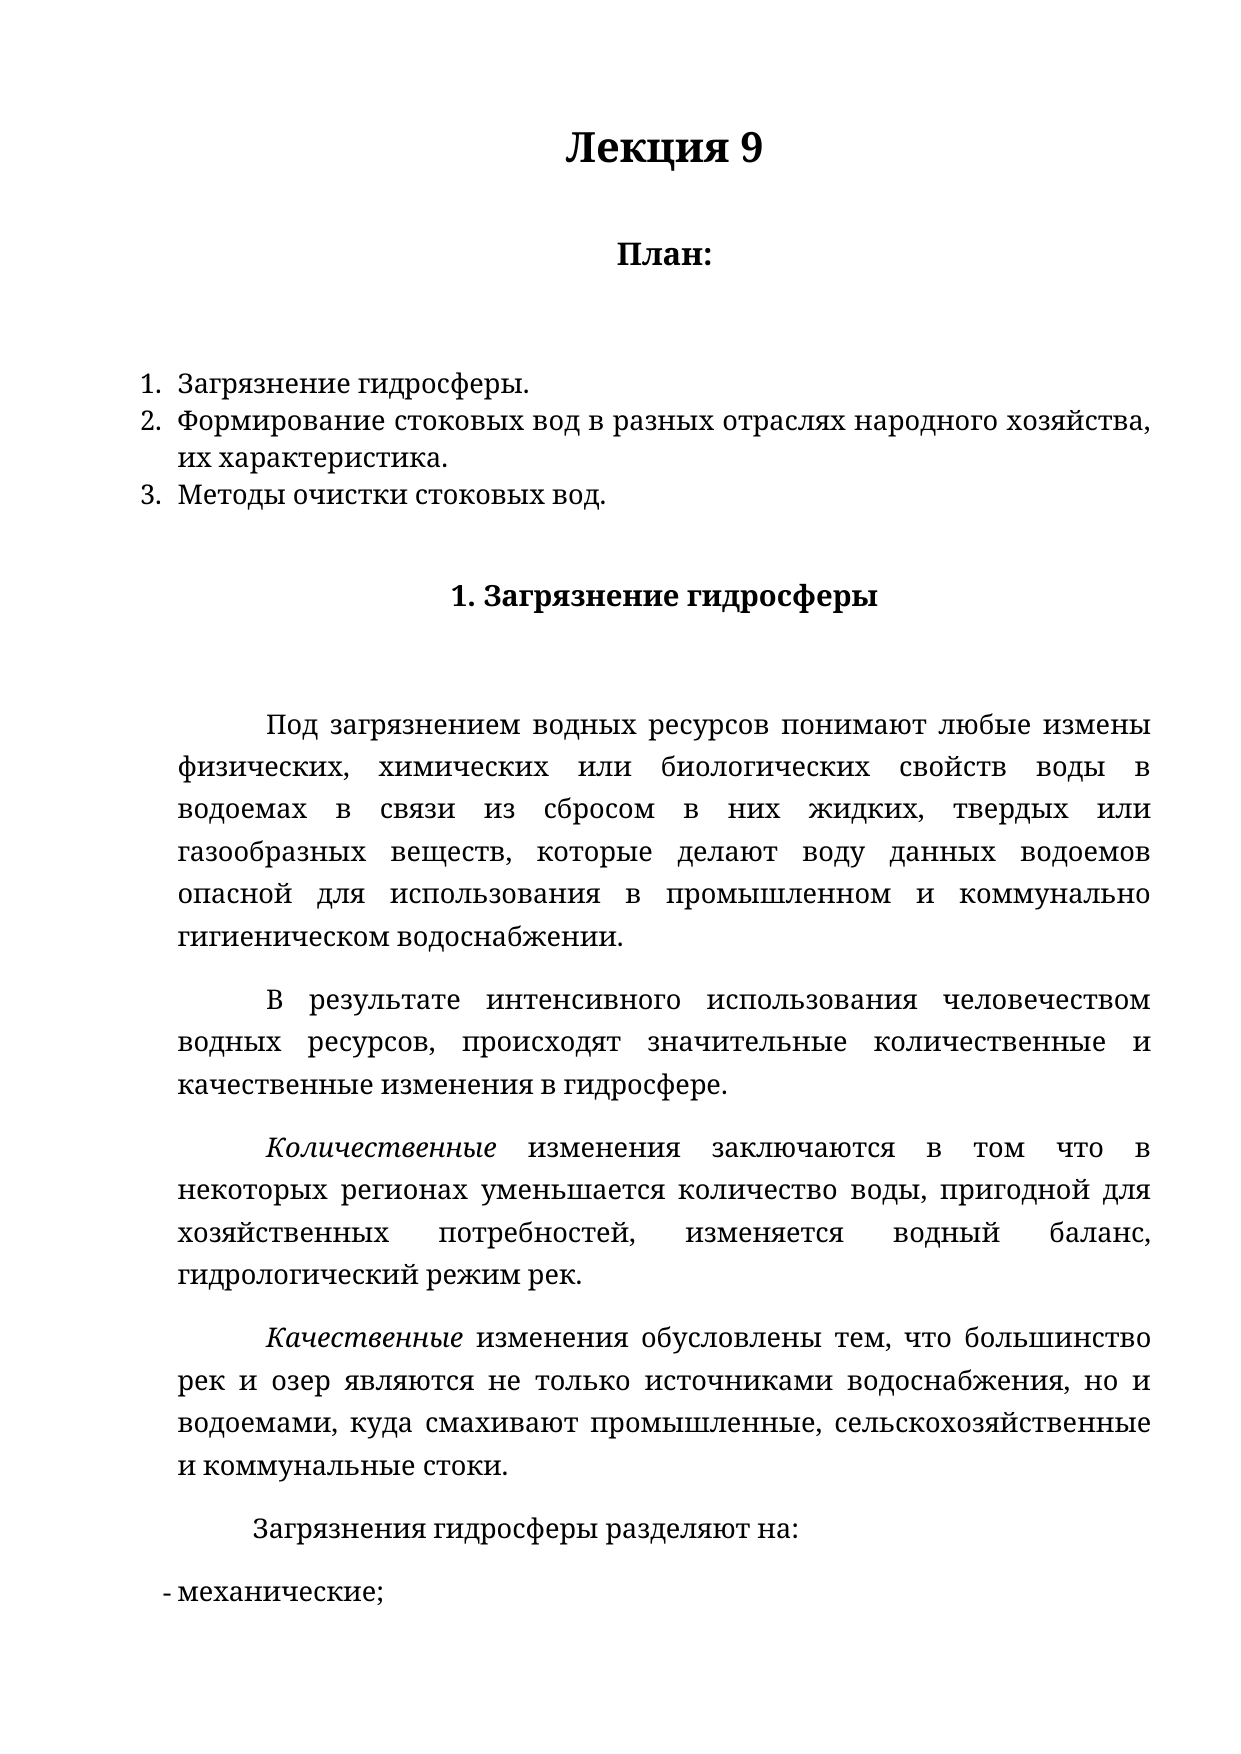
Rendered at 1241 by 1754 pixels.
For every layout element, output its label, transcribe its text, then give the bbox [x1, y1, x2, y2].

text 1. Загрязнение гидросферы [177, 575, 1152, 615]
text Загрязнения гидросферы разделяют на: [177, 1509, 1152, 1546]
list Методы очистки стоковых вод. [140, 475, 1152, 512]
list Формирование стоковых вод в разных отраслях народного хозяйства, их характеристика. [140, 402, 1152, 475]
text Количественные изменения заключаются в том что в некоторых регионах уменьшается количество воды, пригодной для хозяйственных потребностей, изменяется водный баланс, гидрологический режим рек. [177, 1128, 1152, 1292]
text План: [177, 232, 1152, 274]
list механические; [162, 1572, 1152, 1609]
text В результате интенсивного использования человечеством водных ресурсов, происходят значительные количественные и качественные изменения в гидросфере. [177, 980, 1152, 1102]
text Под загрязнением водных ресурсов понимают любые измены физических, химических или биологических свойств воды в водоемах в связи из сбросом в них жидких, твердых или газообразных веществ, которые делают воду данных водоемов опасной для использования в промышленном и коммунально гигиеническом водоснабжении. [177, 705, 1152, 954]
list Загрязнение гидросферы. [140, 365, 1152, 402]
title Лекция 9 [177, 118, 1152, 175]
text Качественные изменения обусловлены тем, что большинство рек и озер являются не только источниками водоснабжения, но и водоемами, куда смахивают промышленные, сельскохозяйственные и коммунальные стоки. [177, 1319, 1152, 1483]
